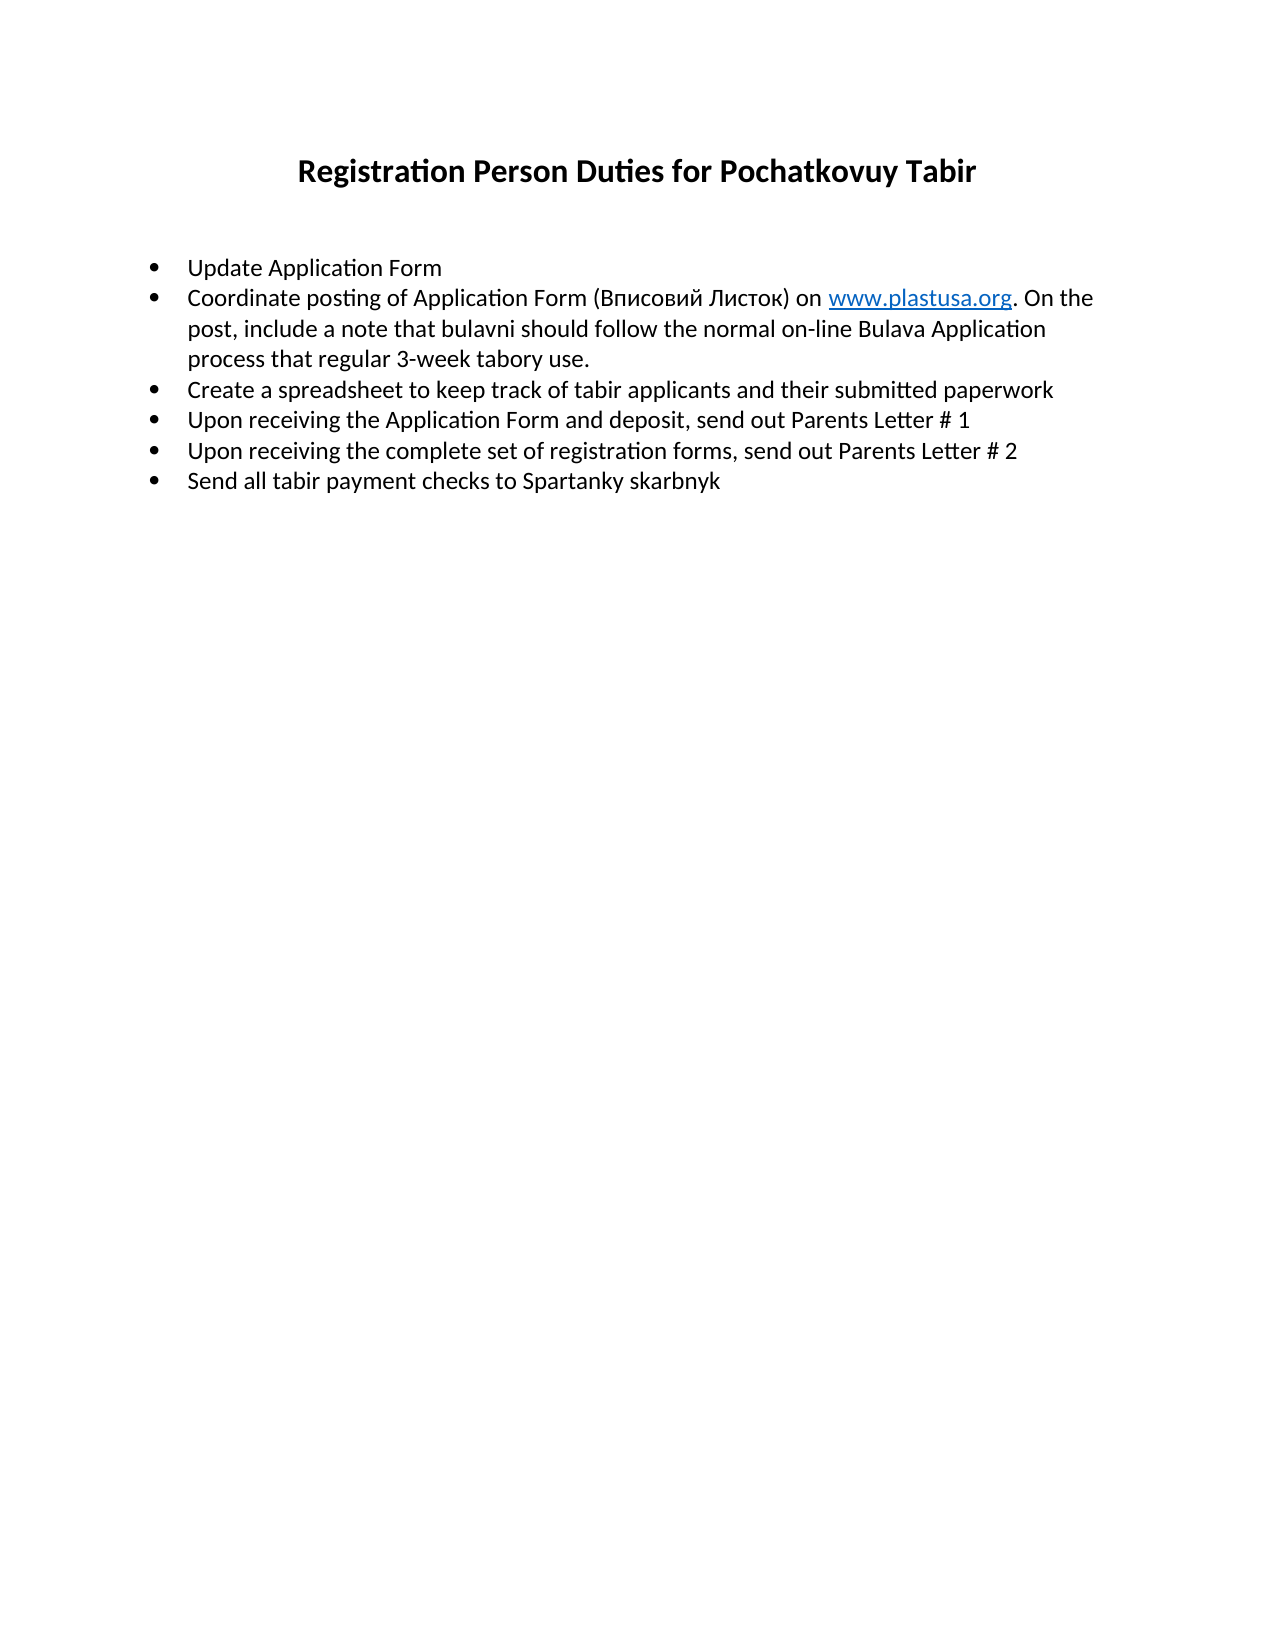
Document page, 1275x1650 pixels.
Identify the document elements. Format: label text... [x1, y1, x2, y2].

list Create a spreadsheet to keep track of tabir applicants and their submitted paperwork [150, 374, 1116, 404]
text Registration Person Duties for Pochatkovuy Tabir [150, 150, 1125, 191]
list Upon receiving the Application Form and deposit, send out Parents Letter # 1 [150, 404, 1116, 435]
list Upon receiving the complete set of registration forms, send out Parents Letter # 2 [150, 435, 1116, 465]
list Update Application Form [150, 252, 1116, 282]
list Send all tabir payment checks to Spartanky skarbnyk [150, 465, 1116, 496]
list Coordinate posting of Application Form (Вписовий Листок) on www.plastusa.org. On the post, include a note that bulavni should follow the normal on-line Bulava Application process that regular 3-week tabory use. [150, 282, 1116, 374]
